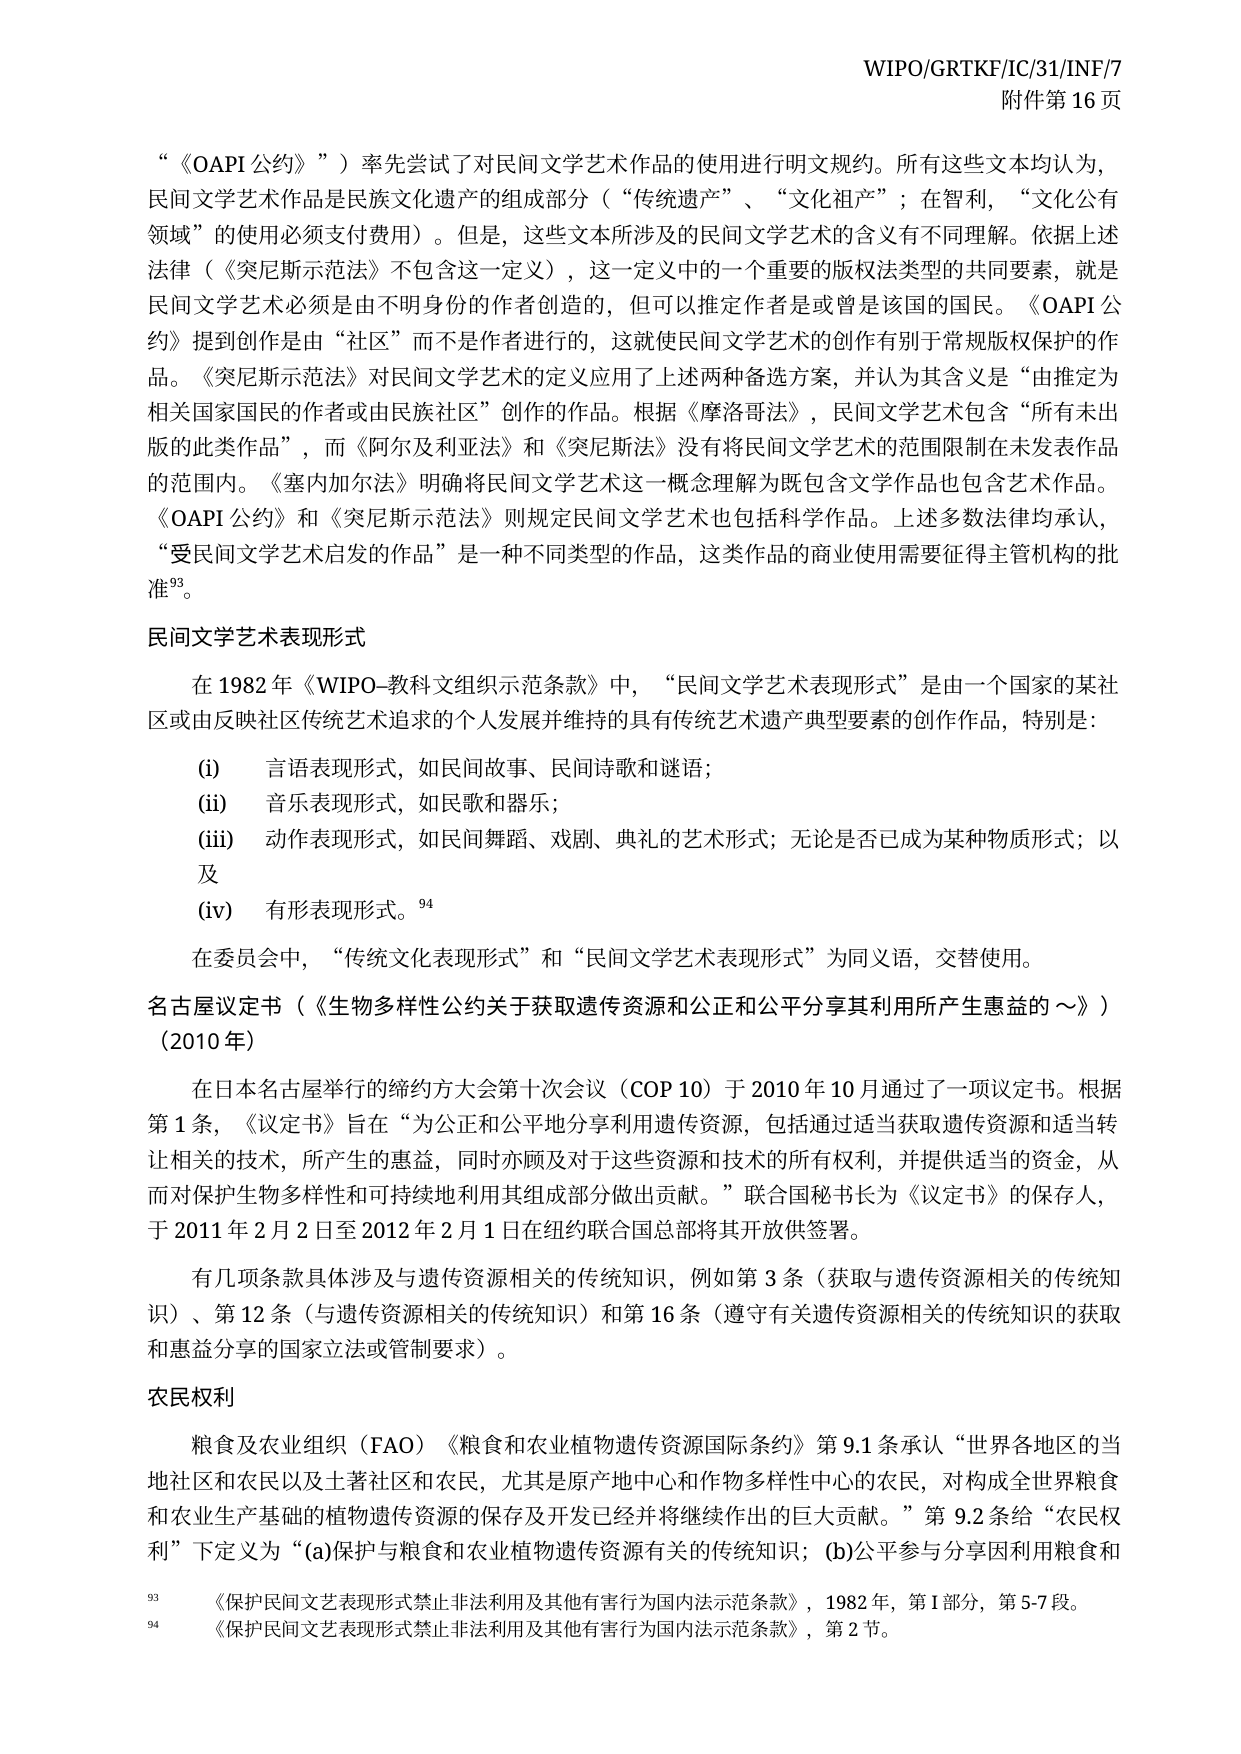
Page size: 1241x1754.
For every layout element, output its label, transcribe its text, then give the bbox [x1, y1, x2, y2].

text 农民权利 [148, 1377, 1122, 1412]
text 有几项条款具体涉及与遗传资源相关的传统知识，例如第3条（获取与遗传资源相关的传统知识）、第12条（与遗传资源相关的传统知识）和第16条（遵守有关遗传资源相关的传统知识的获取和惠益分享的国家立法或管制要求）。 [148, 1258, 1122, 1364]
text 在1982年《WIPO–教科文组织示范条款》中，“民间文学艺术表现形式”是由一个国家的某社区或由反映社区传统艺术追求的个人发展并维持的具有传统艺术遗产典型要素的创作作品，特别是： [148, 664, 1122, 735]
text (ii) 音乐表现形式，如民歌和器乐； [198, 783, 1122, 818]
text (iii) 动作表现形式，如民间舞蹈、戏剧、典礼的艺术形式；无论是否已成为某种物质形式；以及 [198, 818, 1122, 889]
text 民间文学艺术表现形式 [148, 616, 1122, 652]
text 名古屋议定书（《生物多样性公约关于获取遗传资源和公正和公平分享其利用所产生惠益的～》）（2010年） [148, 985, 1122, 1056]
text 在委员会中，“传统文化表现形式”和“民间文学艺术表现形式”为同义语，交替使用。 [148, 937, 1122, 972]
text (i) 言语表现形式，如民间故事、民间诗歌和谜语； [198, 747, 1122, 783]
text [148, 1424, 1122, 1566]
text 在日本名古屋举行的缔约方大会第十次会议（COP 10）于2010年10月通过了一项议定书。根据第1条，《议定书》旨在“为公正和公平地分享利用遗传资源，包括通过适当获取遗传资源和适当转让相关的技术，所产生的惠益，同时亦顾及对于这些资源和技术的所有权利，并提供适当的资金，从而对保护生物多样性和可持续地利用其组成部分做出贡献。”联合国秘书长为《议定书》的保存人，于2011年2月2日至2012年2月1日在纽约联合国总部将其开放供签署。 [148, 1068, 1122, 1245]
text (iv) 有形表现形式。 [198, 889, 1122, 924]
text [148, 143, 1122, 604]
